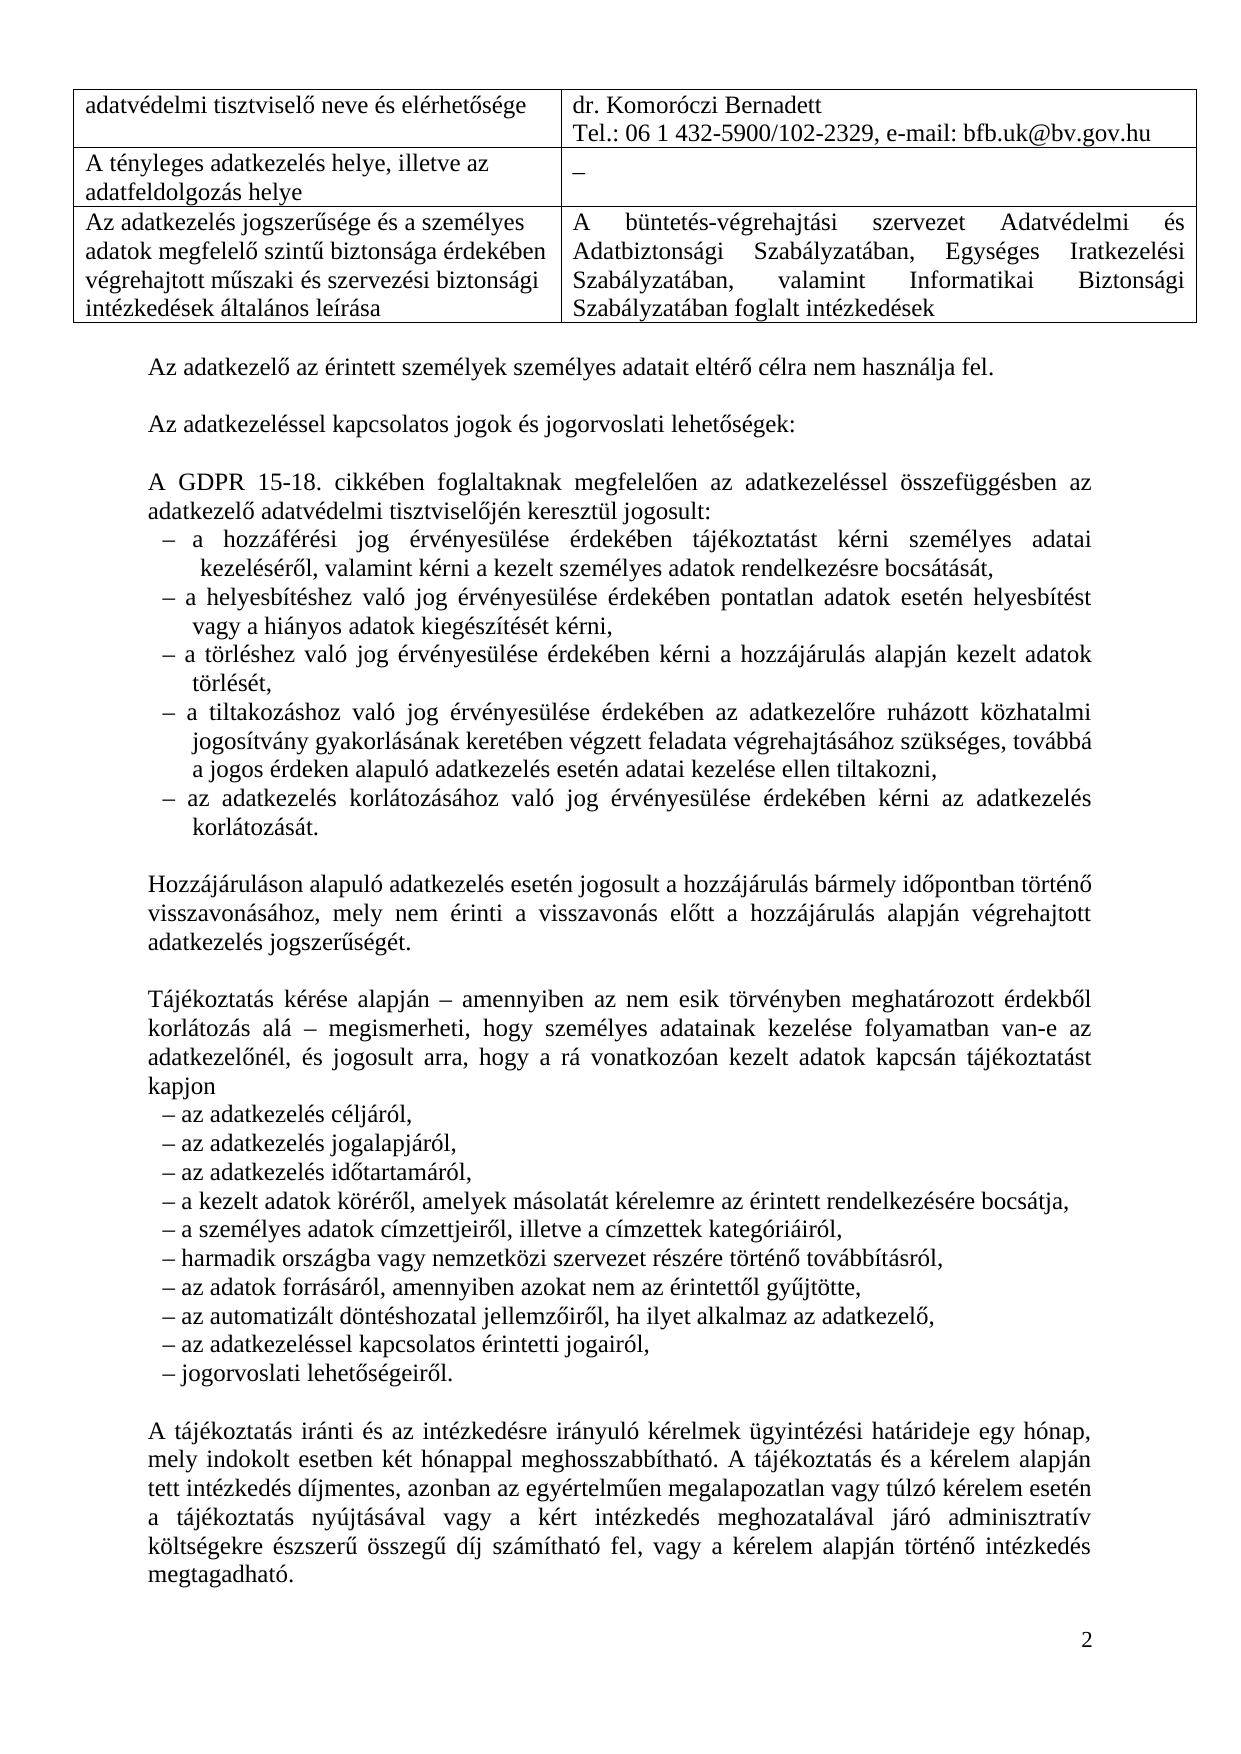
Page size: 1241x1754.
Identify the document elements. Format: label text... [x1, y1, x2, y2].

text – az automatizált döntéshozatal jellemzőiről, ha ilyet alkalmaz az adatkezelő, [162, 1301, 1092, 1329]
text – a személyes adatok címzettjeiről, illetve a címzettek kategóriáiról, [162, 1214, 1092, 1243]
text Hozzájáruláson alapuló adatkezelés esetén jogosult a hozzájárulás bármely időpontban történő visszavonásához, mely nem érinti a visszavonás előtt a hozzájárulás alapján végrehajtott adatkezelés jogszerűségét. [148, 869, 1092, 956]
table_cell Az adatkezelés jogszerűsége és a személyes adatok megfelelő szintű biztonsága érdekében végrehajtott műszaki és szervezési biztonsági intézkedések általános leírása [74, 207, 561, 322]
table_cell A tényleges adatkezelés helye, illetve az adatfeldolgozás helye [74, 148, 561, 206]
text – a kezelt adatok köréről, amelyek másolatát kérelemre az érintett rendelkezésére bocsátja, [162, 1186, 1092, 1214]
text – harmadik országba vagy nemzetközi szervezet részére történő továbbításról, [162, 1243, 1092, 1272]
text A GDPR 15-18. cikkében foglaltaknak megfelelően az adatkezeléssel összefüggésben az adatkezelő adatvédelmi tisztviselőjén keresztül jogosult: [148, 467, 1092, 524]
text – a tiltakozáshoz való jog érvényesülése érdekében az adatkezelőre ruházott közhatalmi jogosítvány gyakorlásának keretében végzett feladata végrehajtásához szükséges, továbbá a jogos érdeken alapuló adatkezelés esetén adatai kezelése ellen tiltakozni, [162, 697, 1092, 783]
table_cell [562, 90, 1196, 147]
text – jogorvoslati lehetőségeiről. [162, 1358, 1092, 1387]
text Az adatkezeléssel kapcsolatos jogok és jogorvoslati lehetőségek: [148, 409, 1092, 438]
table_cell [74, 90, 561, 147]
text Az adatkezelő az érintett személyek személyes adatait eltérő célra nem használja fel. [148, 352, 1092, 381]
table_cell _ [562, 148, 1196, 206]
text – az adatkezelés időtartamáról, [162, 1157, 1092, 1186]
text – az adatkezelés korlátozásához való jog érvényesülése érdekében kérni az adatkezelés korlátozását. [162, 783, 1092, 841]
text – az adatkezelés céljáról, [162, 1099, 1092, 1128]
text – az adatkezelés jogalapjáról, [162, 1128, 1092, 1157]
text A tájékoztatás iránti és az intézkedésre irányuló kérelmek ügyintézési határideje egy hónap, mely indokolt esetben két hónappal meghosszabbítható. A tájékoztatás és a kérelem alapján tett intézkedés díjmentes, azonban az egyértelműen megalapozatlan vagy túlzó kérelem esetén a tájékoztatás nyújtásával vagy a kért intézkedés meghozatalával járó adminisztratív költségekre észszerű összegű díj számítható fel, vagy a kérelem alapján történő intézkedés megtagadható. [148, 1416, 1092, 1588]
text Tájékoztatás kérése alapján – amennyiben az nem esik törvényben meghatározott érdekből korlátozás alá – megismerheti, hogy személyes adatainak kezelése folyamatban van-e az adatkezelőnél, és jogosult arra, hogy a rá vonatkozóan kezelt adatok kapcsán tájékoztatást kapjon [148, 984, 1092, 1099]
text – az adatok forrásáról, amennyiben azokat nem az érintettől gyűjtötte, [162, 1272, 1092, 1301]
text – a helyesbítéshez való jog érvényesülése érdekében pontatlan adatok esetén helyesbítést vagy a hiányos adatok kiegészítését kérni, [162, 582, 1092, 639]
text – a törléshez való jog érvényesülése érdekében kérni a hozzájárulás alapján kezelt adatok törlését, [162, 639, 1092, 697]
text – az adatkezeléssel kapcsolatos érintetti jogairól, [162, 1329, 1092, 1358]
list a hozzáférési jog érvényesülése érdekében tájékoztatást kérni személyes adatai kezeléséről, valamint kérni a kezelt személyes adatok rendelkezésre bocsátását, [162, 524, 1092, 582]
table_cell A büntetés-végrehajtási szervezet Adatvédelmi és Adatbiztonsági Szabályzatában, Egységes Iratkezelési Szabályzatában, valamint Informatikai Biztonsági Szabályzatában foglalt intézkedések [562, 207, 1196, 322]
